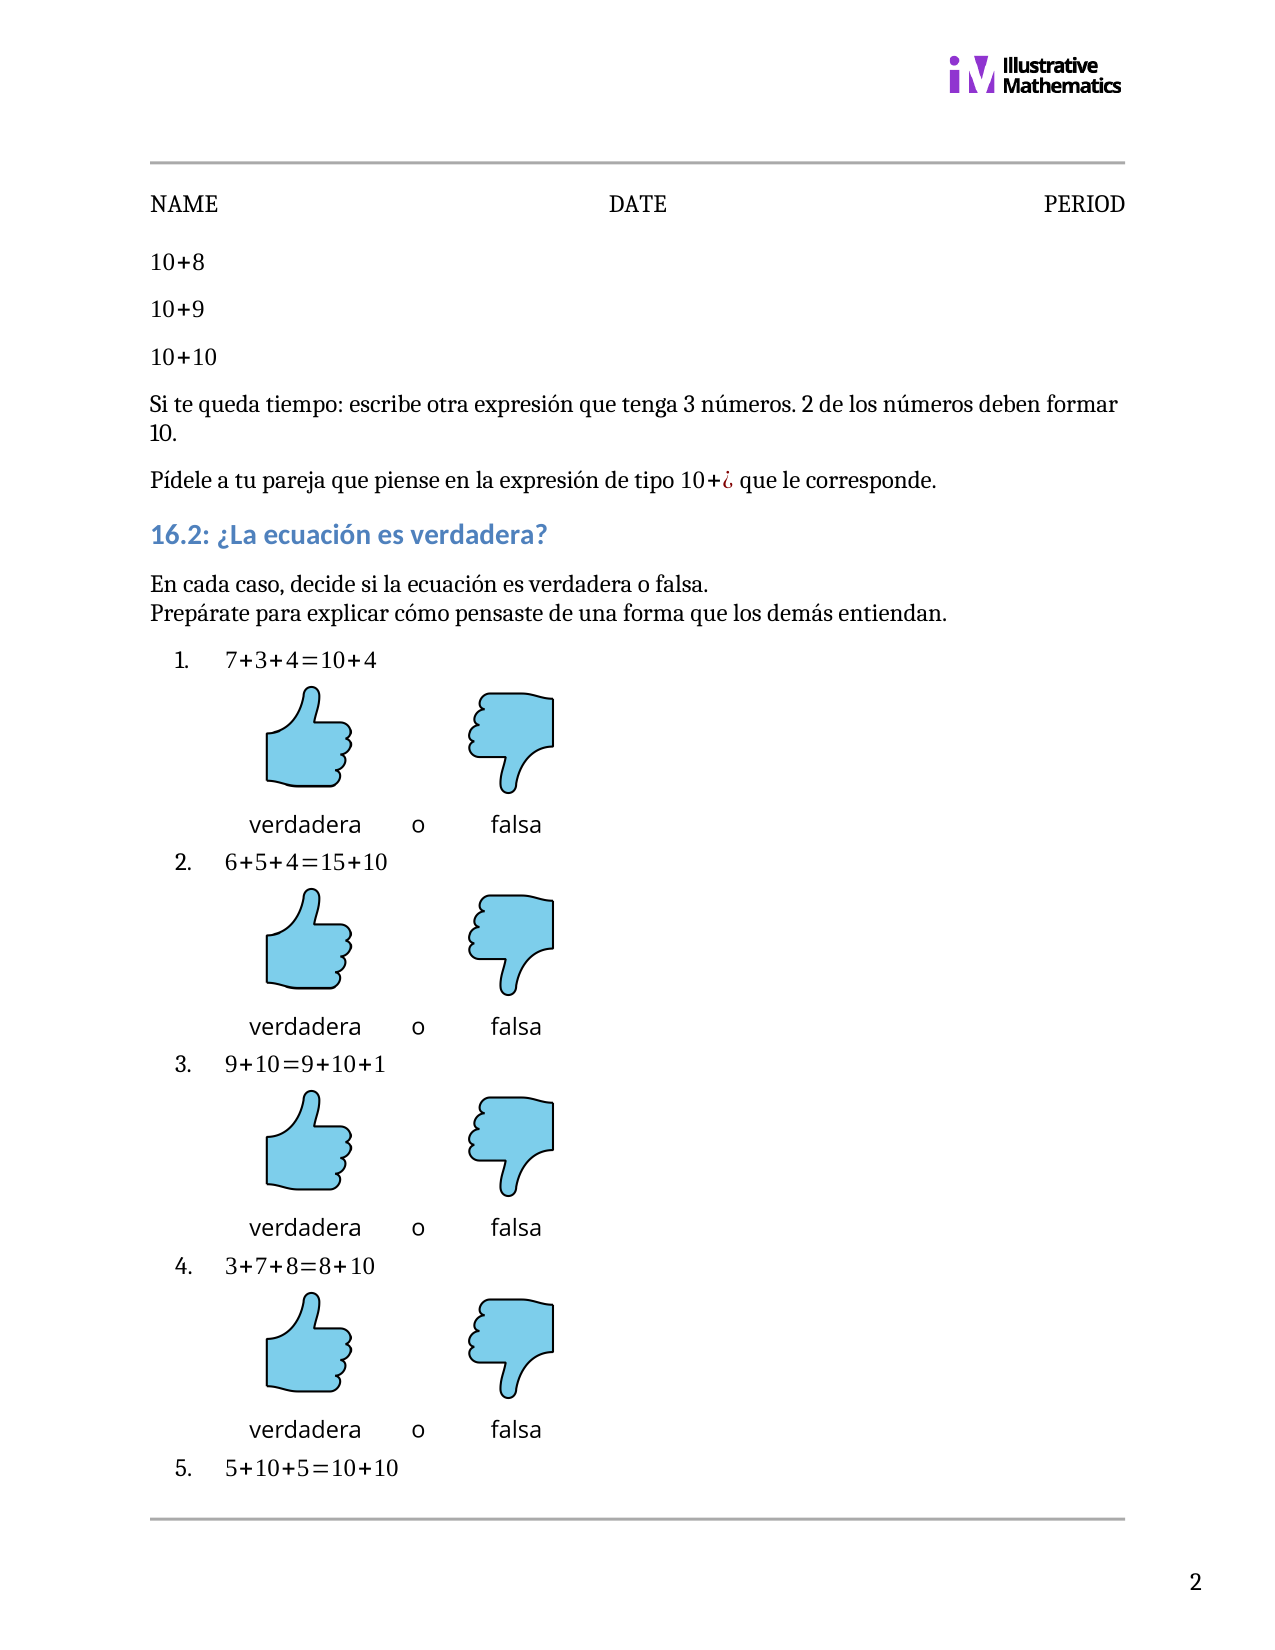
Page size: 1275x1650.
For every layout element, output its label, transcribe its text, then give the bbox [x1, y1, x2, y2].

subtitle 16.2: ¿La ecuación es verdadera? [150, 516, 1125, 551]
text Si te queda tiempo: escribe otra expresión que tenga 3 números. 2 de los números deben formar 10. [150, 390, 1125, 447]
picture [243, 880, 568, 1041]
text En cada caso, decide si la ecuación es verdadera o falsa. Prepárate para explicar cómo pensaste de una forma que los demás entiendan. [150, 570, 1125, 628]
picture [243, 1284, 568, 1444]
picture [243, 678, 568, 839]
picture [949, 55, 1121, 93]
picture [243, 1082, 568, 1242]
text Pídele a tu pareja que piense en la expresión de tipo que le corresponde. [150, 466, 1125, 495]
